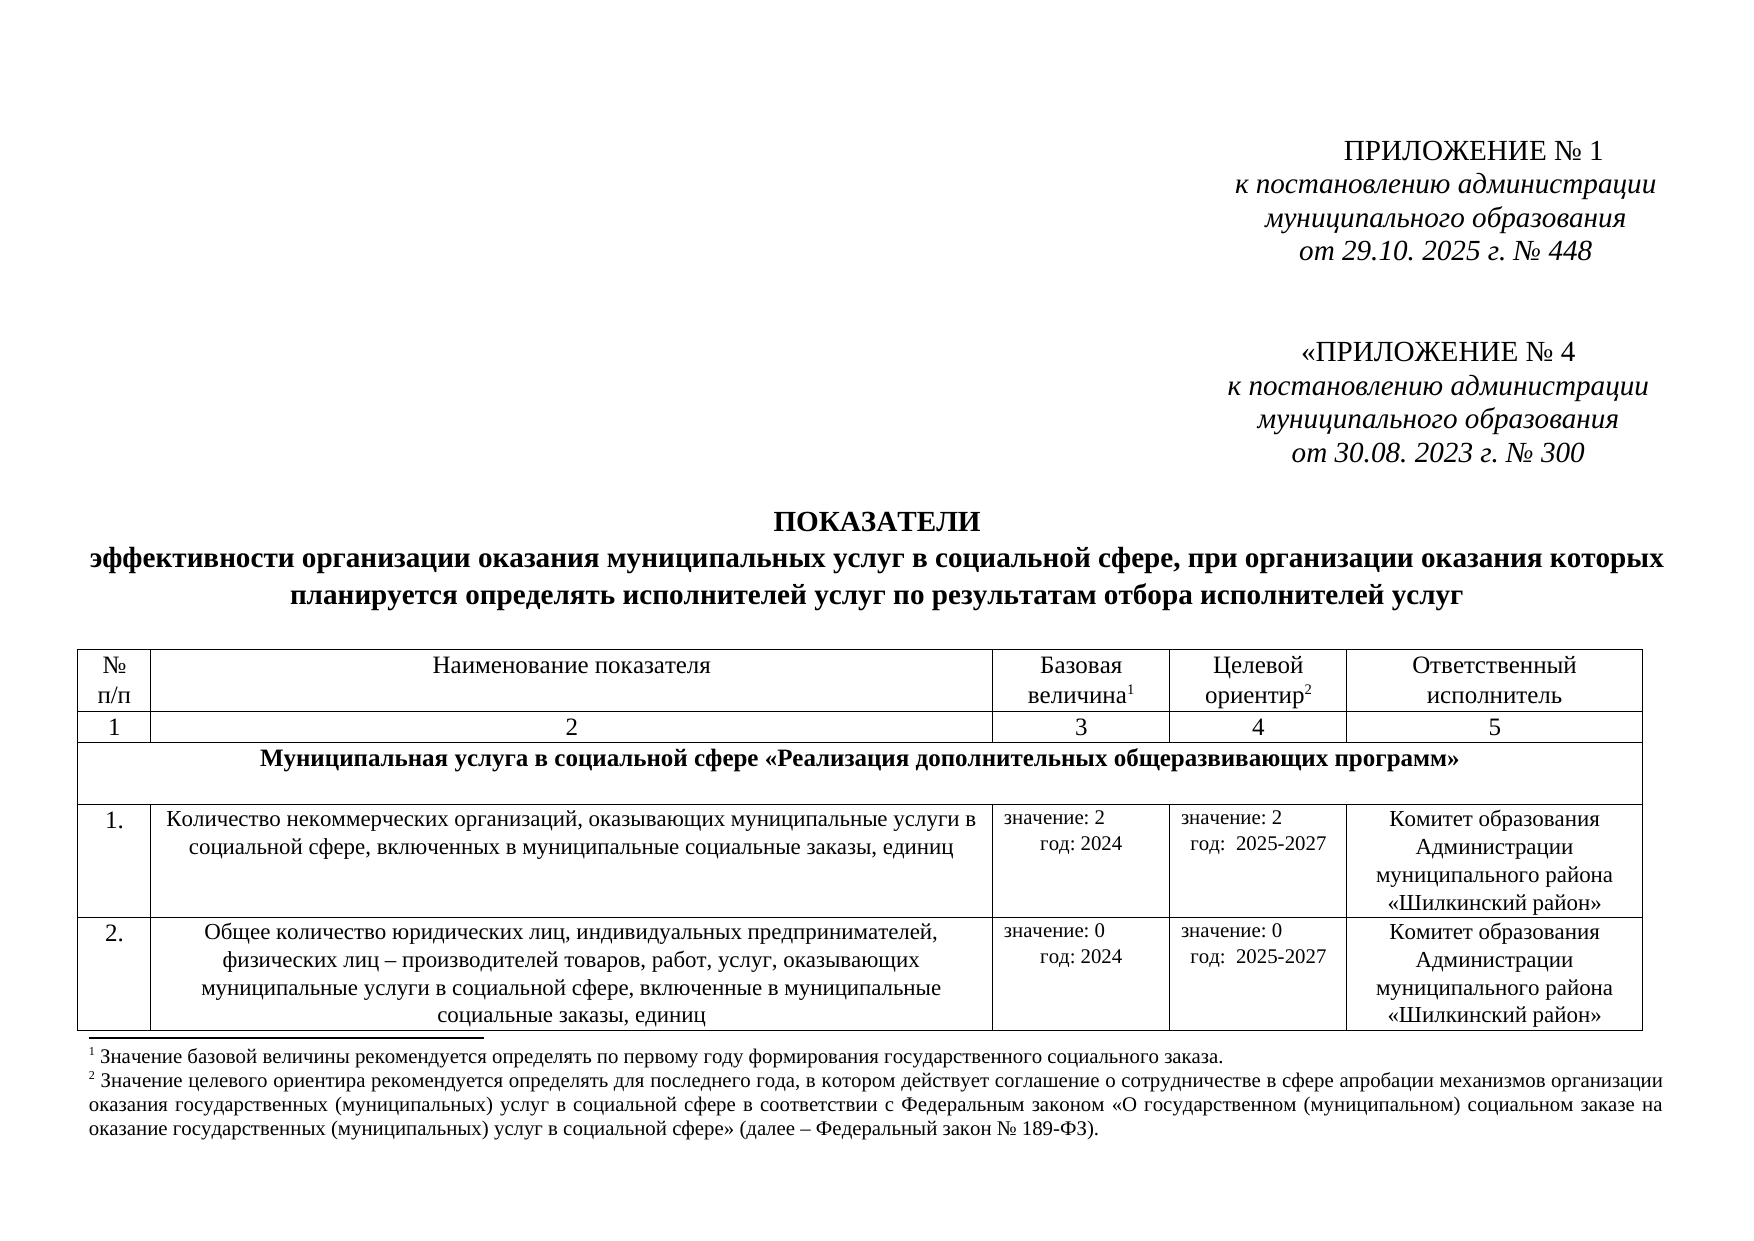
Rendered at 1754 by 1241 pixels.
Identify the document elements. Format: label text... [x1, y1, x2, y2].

table_cell 2. [78, 918, 150, 1029]
text от 29.10. 2025 г. № 448 [1226, 233, 1665, 267]
table_cell Общее количество юридических лиц, индивидуальных предпринимателей, физических лиц ‒ производителей товаров, работ, услуг, оказывающих муниципальные услуги в социальной сфере, включенные в муниципальные социальные заказы, единиц [151, 918, 992, 1029]
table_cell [1347, 918, 1642, 1029]
table_cell значение: 2 год: 2024 [993, 805, 1169, 917]
table_header Целевой ориентир [1170, 650, 1346, 711]
text к постановлению администрации муниципального образования [1226, 166, 1665, 233]
table_cell 1 [78, 712, 150, 742]
table_cell 1. [78, 805, 150, 917]
table_header № п/п [78, 650, 150, 711]
text «ПРИЛОЖЕНИЕ № 4 [1211, 334, 1665, 368]
text эффективности организации оказания муниципальных услуг в социальной сфере, при организации оказания которых планируется определять исполнителей услуг по результатам отбора исполнителей услуг [89, 541, 1665, 610]
table_cell значение: 2 год: 2025-2027 [1170, 805, 1346, 917]
table_header Ответственный исполнитель [1347, 650, 1642, 711]
table_cell 5 [1347, 712, 1642, 742]
table_cell значение: 0 год: 2024 [993, 918, 1169, 1029]
table_header Наименование показателя [151, 650, 992, 711]
text ПРИЛОЖЕНИЕ № 1 [1226, 133, 1665, 166]
table_cell значение: 0 год: 2025-2027 [1170, 918, 1346, 1029]
table_cell Комитет образования Администрации муниципального района «Шилкинский район» [1347, 805, 1642, 917]
text от 30.08. 2023 г. № 300 [1211, 435, 1665, 468]
table_cell Количество некоммерческих организаций, оказывающих муниципальные услуги в социальной сфере, включенных в муниципальные социальные заказы, единиц [151, 805, 992, 917]
text к постановлению администрации муниципального образования [1211, 368, 1665, 435]
table_cell 2 [151, 712, 992, 742]
table_header Базовая величина [993, 650, 1169, 711]
table_cell 4 [1170, 712, 1346, 742]
text Показатели [89, 504, 1665, 538]
table_cell Муниципальная услуга в социальной сфере «Реализация дополнительных общеразвивающих программ» [78, 743, 1642, 804]
table_cell 3 [993, 712, 1169, 742]
